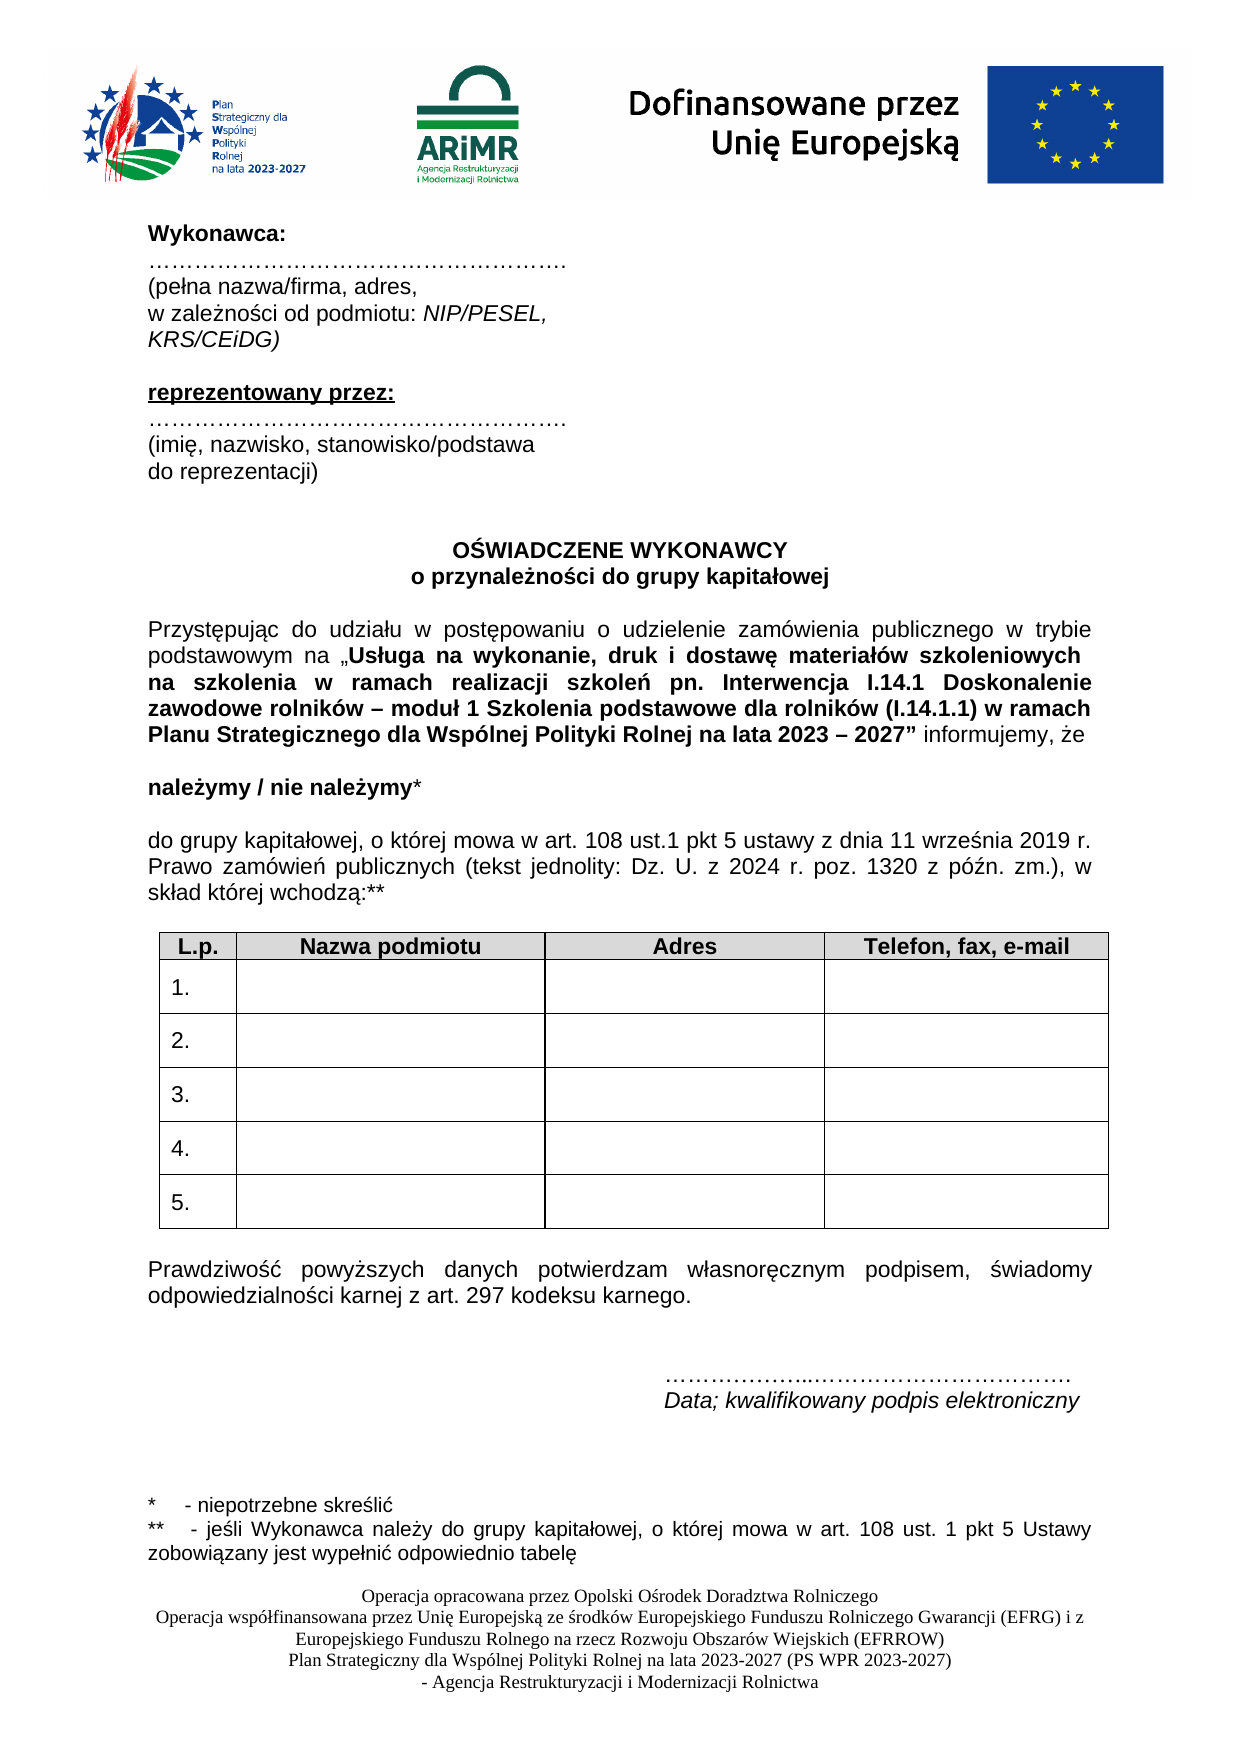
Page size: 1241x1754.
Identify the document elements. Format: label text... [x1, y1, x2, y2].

table_cell 3. [160, 1068, 236, 1121]
table_cell [237, 1014, 544, 1067]
table_cell [546, 1068, 824, 1121]
table_header Nazwa podmiotu [237, 933, 544, 959]
table_cell [237, 1068, 544, 1121]
table_cell [546, 1014, 824, 1067]
table_cell [237, 1175, 544, 1228]
table_cell [546, 1175, 824, 1228]
text do reprezentacji) [148, 458, 1092, 484]
text reprezentowany przez: [148, 378, 1092, 405]
text (imię, nazwisko, stanowisko/podstawa [148, 431, 1092, 458]
text KRS/CEiDG) [148, 326, 1092, 352]
text * - niepotrzebne skreślić [148, 1493, 1092, 1517]
text Data; kwalifikowany podpis elektroniczny [148, 1387, 1092, 1414]
text ** - jeśli Wykonawca należy do grupy kapitałowej, o której mowa w art. 108 ust. 1 pkt 5 Ustawy zobowiązany jest wypełnić odpowiednio tabelę [148, 1517, 1092, 1565]
text ………………………………………………. [148, 247, 1092, 273]
text Prawdziwość powyższych danych potwierdzam własnoręcznym podpisem, świadomy odpowiedzialności karnej z art. 297 kodeksu karnego. [148, 1256, 1092, 1308]
text (pełna nazwa/firma, adres, [148, 273, 1092, 299]
table_cell [546, 1122, 824, 1174]
text OŚWIADCZENE WYKONAWCY [148, 537, 1092, 563]
text należymy / nie należymy* [148, 774, 1092, 800]
table_header Telefon, fax, e-mail [825, 933, 1108, 959]
table_header Adres [546, 933, 824, 959]
table_cell 4. [160, 1122, 236, 1174]
text ………………………………………………. [148, 405, 1092, 431]
text Przystępując do udziału w postępowaniu o udzielenie zamówienia publicznego w trybie podstawowym na „Usługa na wykonanie, druk i dostawę materiałów szkoleniowych na szkolenia w ramach realizacji szkoleń pn. Interwencja I.14.1 Doskonalenie zawodowe rolników – moduł 1 Szkolenia podstawowe dla rolników (I.14.1.1) w ramach Planu Strategicznego dla Wspólnej Polityki Rolnej na lata 2023 – 2027” informujemy, że [148, 616, 1092, 747]
table_cell [546, 960, 824, 1013]
table_cell [825, 1068, 1108, 1121]
text o przynależności do grupy kapitałowej [148, 563, 1092, 589]
table_cell 5. [160, 1175, 236, 1228]
table_header L.p. [160, 933, 236, 959]
text w zależności od podmiotu: NIP/PESEL, [148, 299, 1092, 326]
table_cell [237, 960, 544, 1013]
table_cell [825, 1175, 1108, 1228]
table_cell [825, 1014, 1108, 1067]
text do grupy kapitałowej, o której mowa w art. 108 ust.1 pkt 5 ustawy z dnia 11 września 2019 r. Prawo zamówień publicznych (tekst jednolity: Dz. U. z 2024 r. poz. 1320 z późn. zm.), w skład której wchodzą:** [148, 827, 1092, 906]
table_cell 1. [160, 960, 236, 1013]
table_cell [237, 1122, 544, 1174]
text ………………..……………………………. [664, 1361, 1092, 1387]
text Wykonawca: [148, 200, 1092, 247]
picture [41, 46, 1198, 200]
table_cell 2. [160, 1014, 236, 1067]
table_cell [825, 1122, 1108, 1174]
table_cell [825, 960, 1108, 1013]
